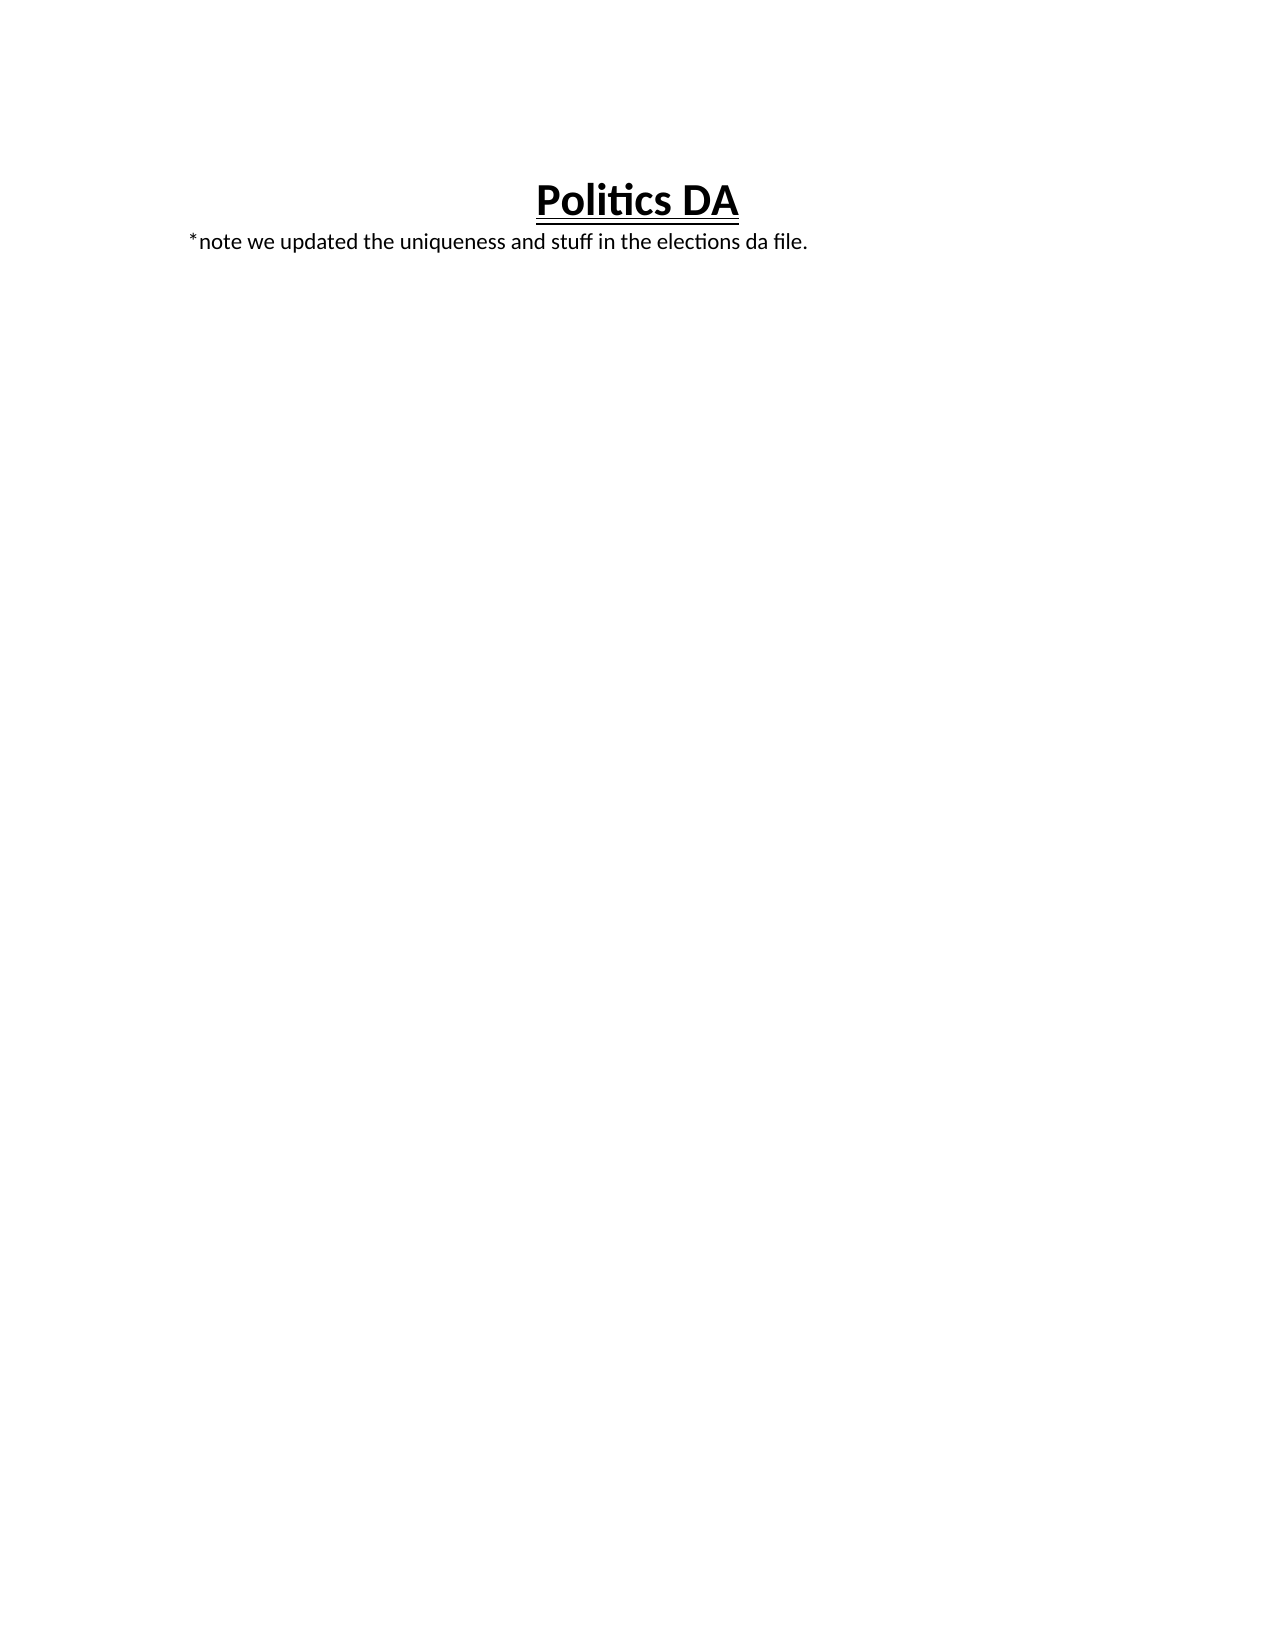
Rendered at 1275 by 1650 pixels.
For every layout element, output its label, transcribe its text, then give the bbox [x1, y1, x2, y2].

text *note we updated the uniqueness and stuff in the elections da file. [187, 227, 1087, 255]
subtitle Politics DA [187, 171, 1087, 227]
